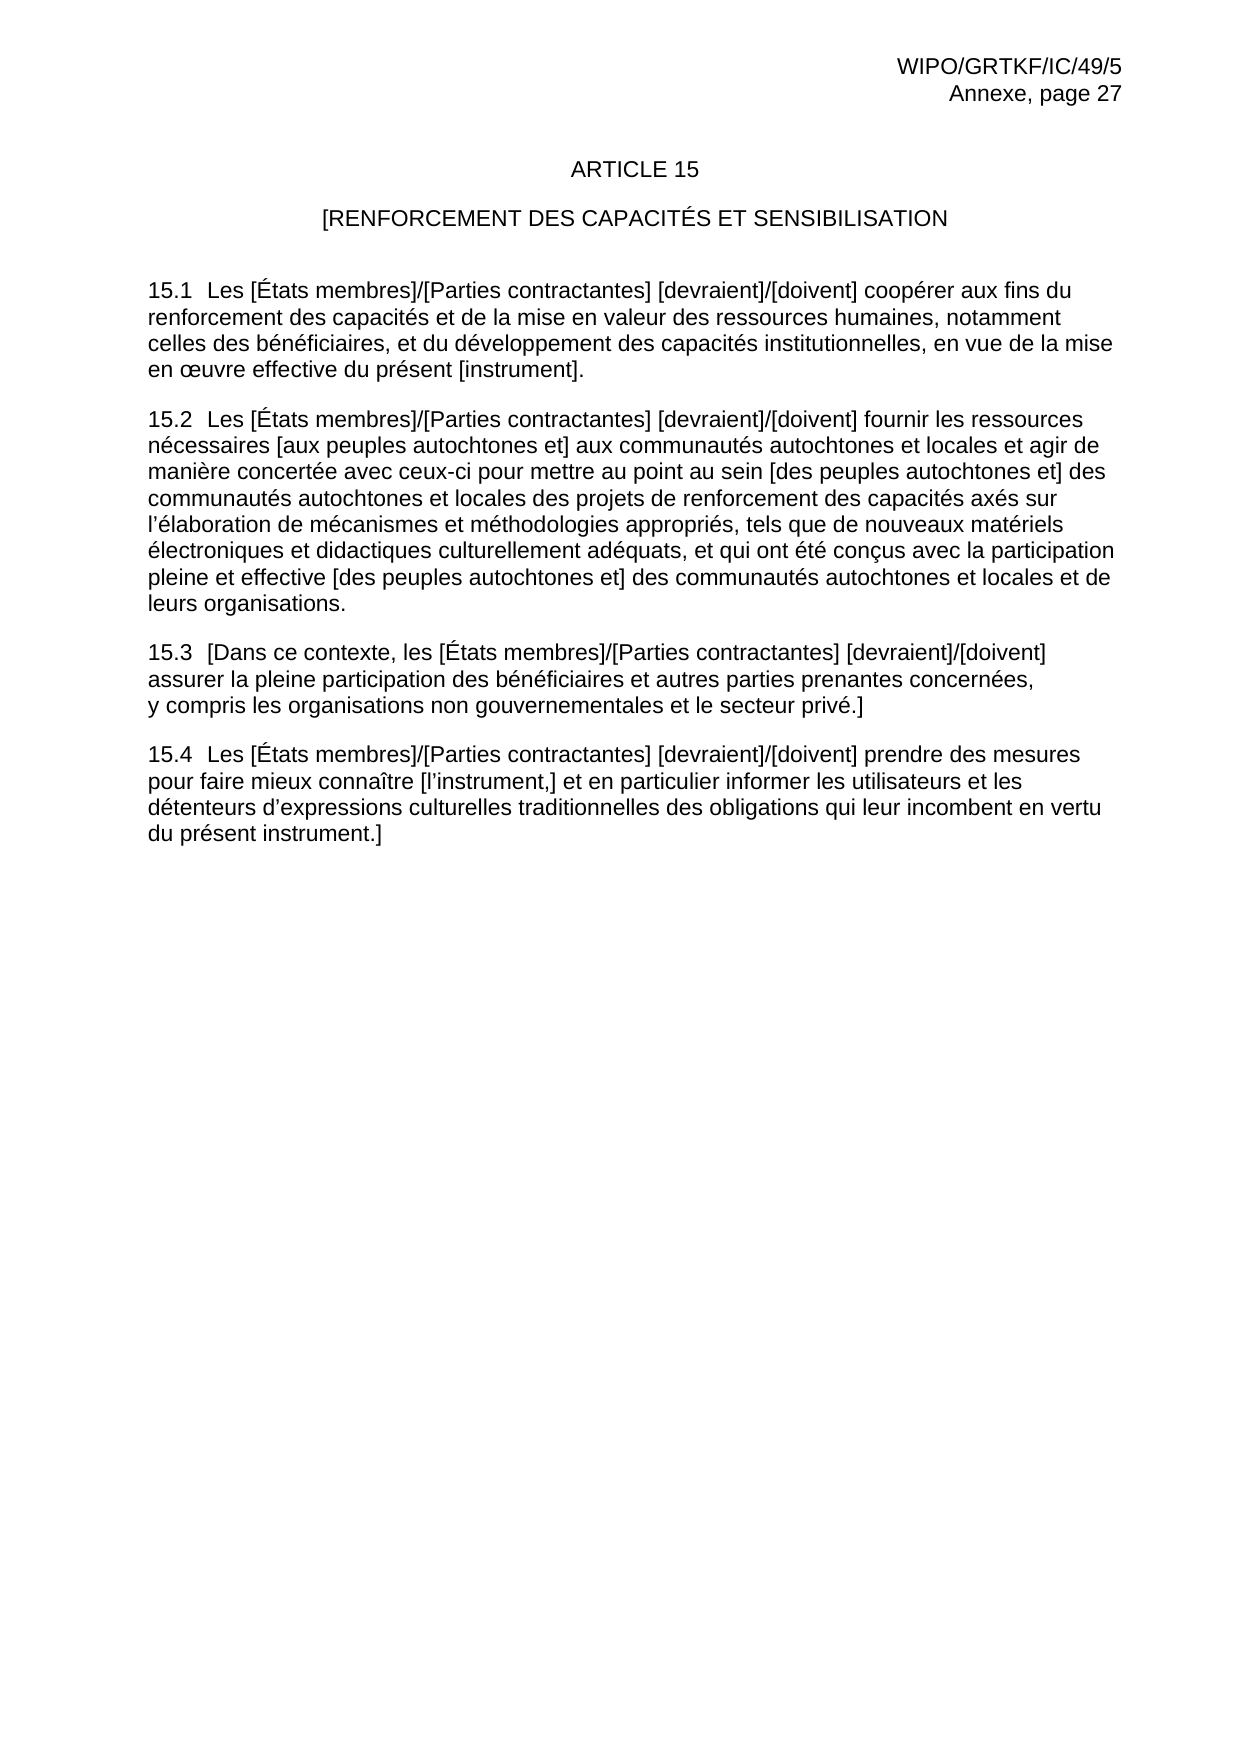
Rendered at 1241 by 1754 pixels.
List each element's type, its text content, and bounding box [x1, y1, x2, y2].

text 15.4 Les [États membres]/[Parties contractantes] [devraient]/[doivent] prendre des mesures pour faire mieux connaître [l’instrument,] et en particulier informer les utilisateurs et les détenteurs d’expressions culturelles traditionnelles des obligations qui leur incombent en vertu du présent instrument.] [148, 741, 1122, 847]
text 15.3 [Dans ce contexte, les [États membres]/[Parties contractantes] [devraient]/[doivent] assurer la pleine participation des bénéficiaires et autres parties prenantes concernées, y compris les organisations non gouvernementales et le secteur privé.] [148, 639, 1122, 718]
text 15.2 Les [États membres]/[Parties contractantes] [devraient]/[doivent] fournir les ressources nécessaires [aux peuples autochtones et] aux communautés autochtones et locales et agir de manière concertée avec ceux-ci pour mettre au point au sein [des peuples autochtones et] des communautés autochtones et locales des projets de renforcement des capacités axés sur l’élaboration de mécanismes et méthodologies appropriés, tels que de nouveaux matériels électroniques et didactiques culturellement adéquats, et qui ont été conçus avec la participation pleine et effective [des peuples autochtones et] des communautés autochtones et locales et de leurs organisations. [148, 406, 1122, 616]
text [Renforcement des capacités et sensibilisation [148, 205, 1122, 231]
text 15.1 Les [États membres]/[Parties contractantes] [devraient]/[doivent] coopérer aux fins du renforcement des capacités et de la mise en valeur des ressources humaines, notamment celles des bénéficiaires, et du développement des capacités institutionnelles, en vue de la mise en œuvre effective du présent [instrument]. [148, 277, 1122, 383]
text Article 15 [148, 156, 1122, 182]
